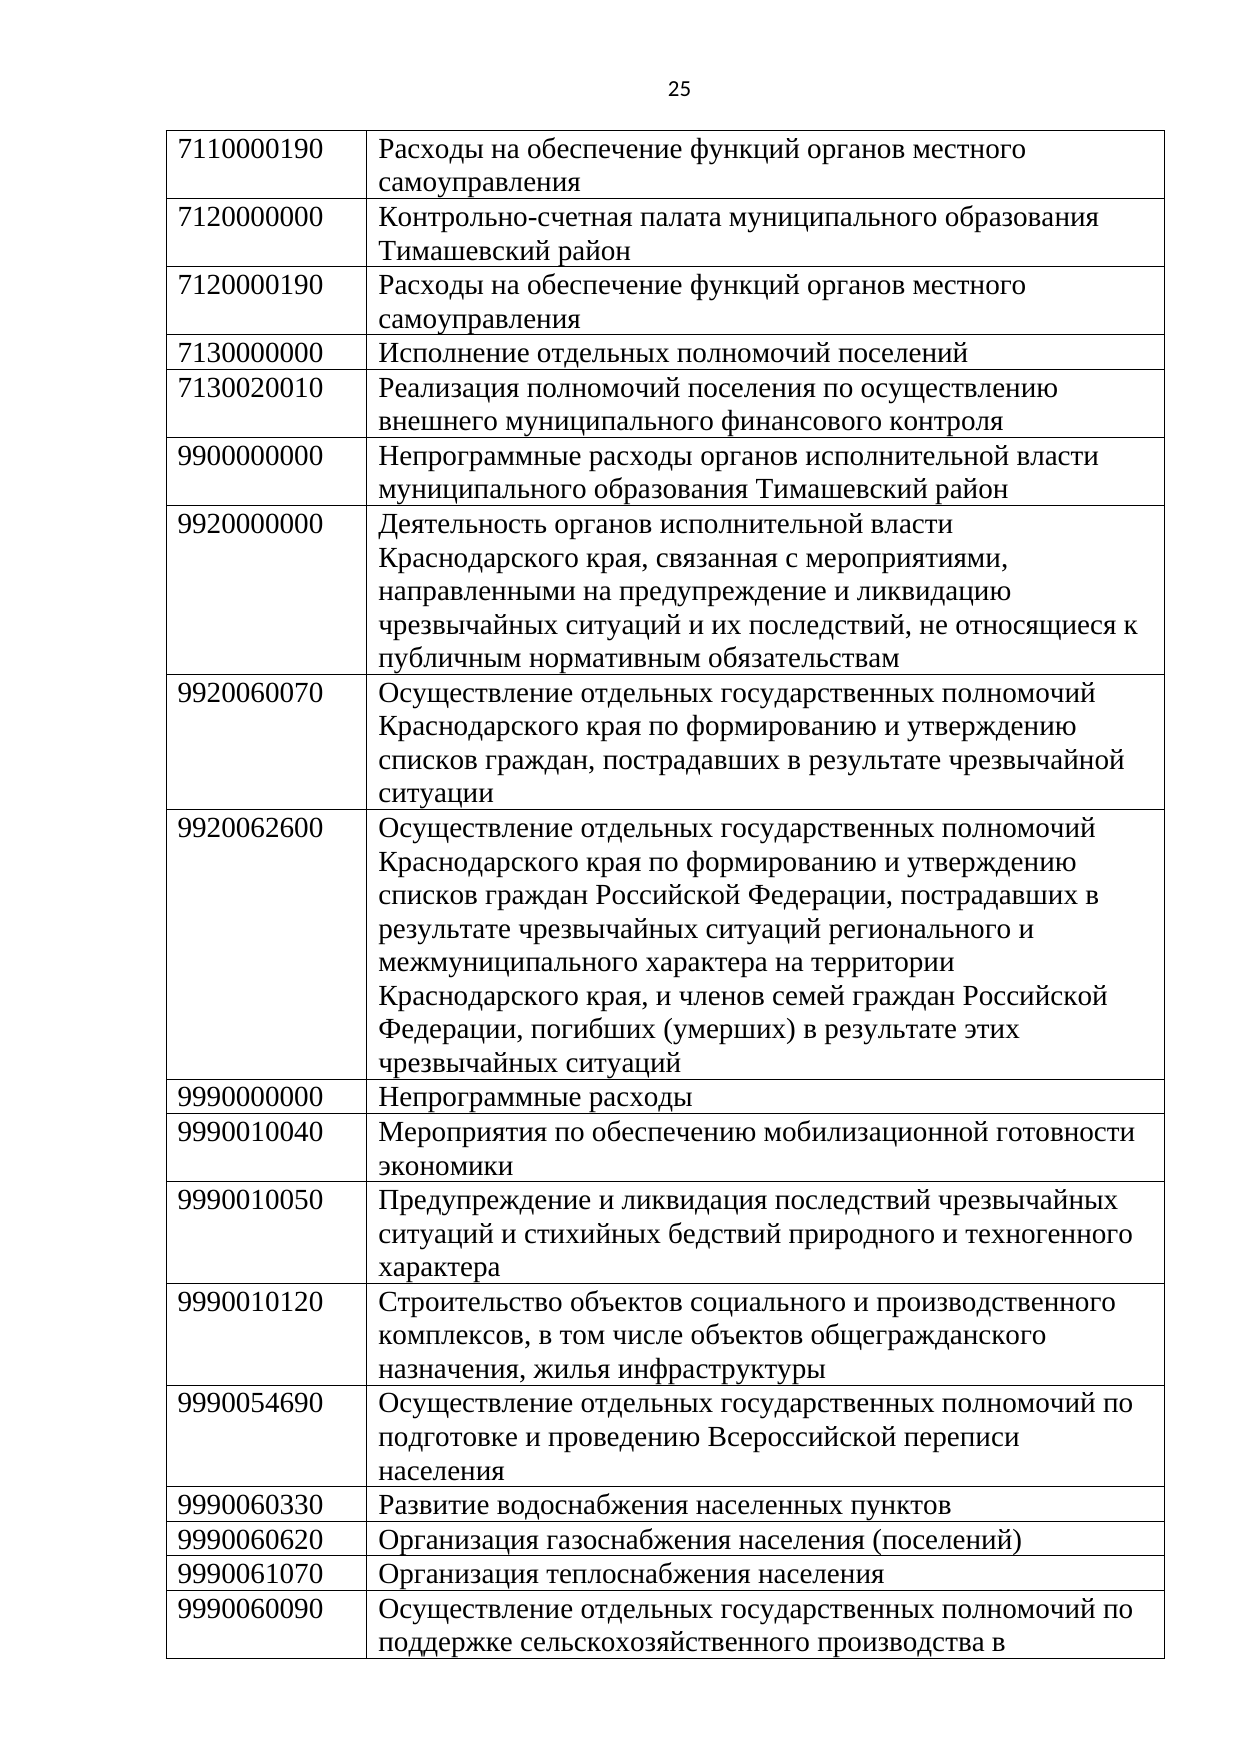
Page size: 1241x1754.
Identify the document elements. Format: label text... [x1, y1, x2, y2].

table_cell 7110000190 [167, 131, 366, 198]
table_cell 7130020010 [167, 370, 366, 437]
table_cell 7120000190 [167, 267, 366, 334]
table_cell 9990061070 [167, 1556, 366, 1590]
table_cell 9990054690 [167, 1386, 366, 1486]
table_cell Деятельность органов исполнительной власти Краснодарского края, связанная с мероприятиями, направленными на предупреждение и ликвидацию чрезвычайных ситуаций и их последствий, не относящиеся к публичным нормативным обязательствам [367, 506, 1164, 674]
table_cell 9920000000 [167, 506, 366, 674]
table_cell Осуществление отдельных государственных полномочий по подготовке и проведению Всероссийской переписи населения [367, 1386, 1164, 1486]
table_cell Строительство объектов социального и производственного комплексов, в том числе объектов общегражданского назначения, жилья инфраструктуры [367, 1284, 1164, 1384]
table_cell Непрограммные расходы органов исполнительной власти муниципального образования Тимашевский район [367, 438, 1164, 505]
table_cell Осуществление отдельных государственных полномочий Краснодарского края по формированию и утверждению списков граждан Российской Федерации, пострадавших в результате чрезвычайных ситуаций регионального и межмуниципального характера на территории Краснодарского края, и членов семей граждан Российской Федерации, погибших (умерших) в результате этих чрезвычайных ситуаций [367, 810, 1164, 1078]
table_cell Мероприятия по обеспечению мобилизационной готовности экономики [367, 1114, 1164, 1181]
table_cell 7130000000 [167, 335, 366, 369]
table_cell 9990010120 [167, 1284, 366, 1384]
table_cell Организация газоснабжения населения (поселений) [367, 1522, 1164, 1555]
table_cell 9920060070 [167, 675, 366, 809]
table_cell Предупреждение и ликвидация последствий чрезвычайных ситуаций и стихийных бедствий природного и техногенного характера [367, 1182, 1164, 1283]
table_cell Контрольно-счетная палата муниципального образования Тимашевский район [367, 199, 1164, 266]
table_cell 9900000000 [167, 438, 366, 505]
table_cell 9990010050 [167, 1182, 366, 1283]
table_cell Расходы на обеспечение функций органов местного самоуправления [367, 131, 1164, 198]
table_cell Непрограммные расходы [367, 1080, 1164, 1113]
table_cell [367, 1591, 1164, 1658]
table_cell Развитие водоснабжения населенных пунктов [367, 1487, 1164, 1521]
table_cell Осуществление отдельных государственных полномочий Краснодарского края по формированию и утверждению списков граждан, пострадавших в результате чрезвычайной ситуации [367, 675, 1164, 809]
table_cell 9920062600 [167, 810, 366, 1078]
table_cell 9990010040 [167, 1114, 366, 1181]
table_cell Расходы на обеспечение функций органов местного самоуправления [367, 267, 1164, 334]
table_cell Исполнение отдельных полномочий поселений [367, 335, 1164, 369]
table_cell 9990060620 [167, 1522, 366, 1555]
table_cell 9990060330 [167, 1487, 366, 1521]
table_cell 7120000000 [167, 199, 366, 266]
table_cell Реализация полномочий поселения по осуществлению внешнего муниципального финансового контроля [367, 370, 1164, 437]
table_cell Организация теплоснабжения населения [367, 1556, 1164, 1590]
table_cell 9990000000 [167, 1080, 366, 1113]
table_cell 9990060090 [167, 1591, 366, 1658]
